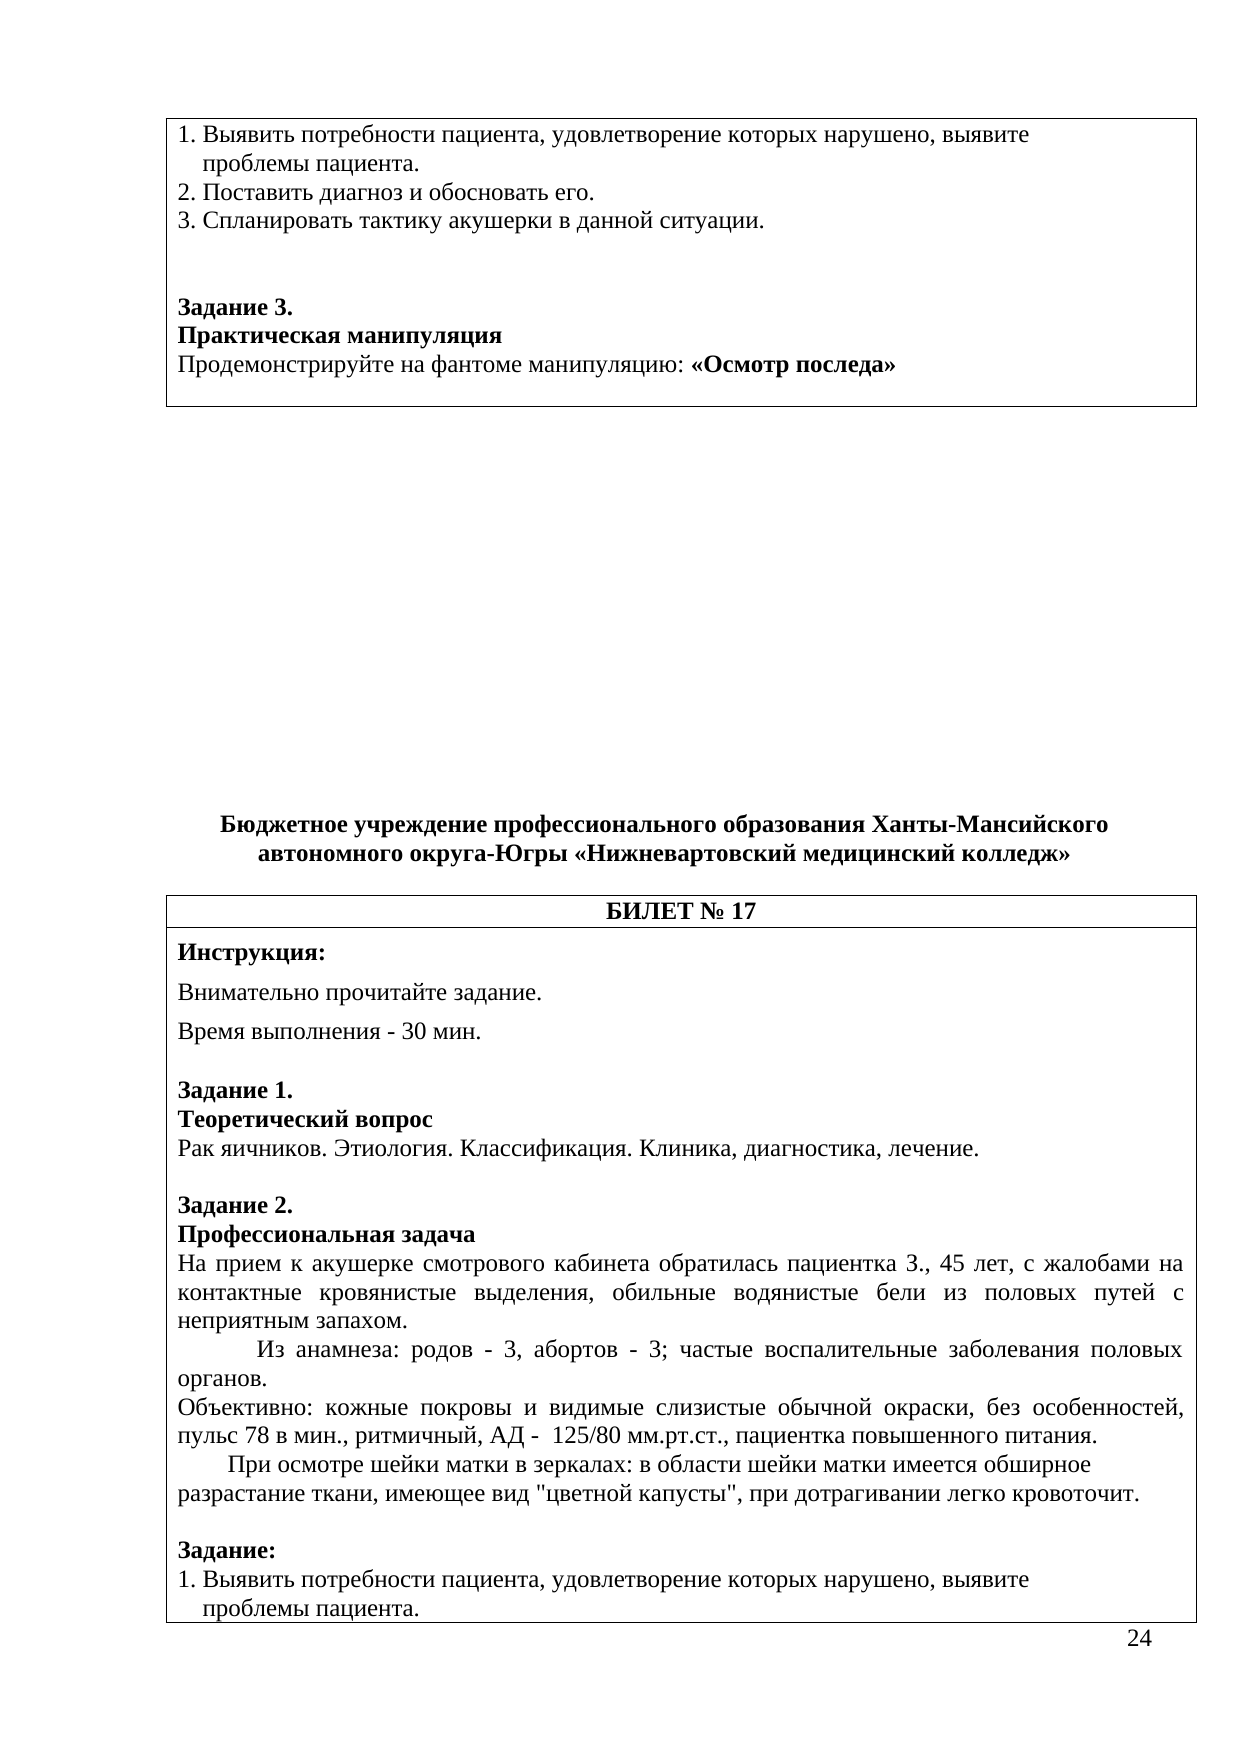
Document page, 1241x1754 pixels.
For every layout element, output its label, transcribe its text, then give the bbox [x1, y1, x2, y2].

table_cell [167, 928, 1196, 1622]
table_header БИЛЕТ № 17 [167, 896, 1196, 927]
text Бюджетное учреждение профессионального образования Ханты-Мансийского автономного округа-Югры «Нижневартовский медицинский колледж» [177, 809, 1152, 867]
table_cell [167, 119, 1196, 406]
